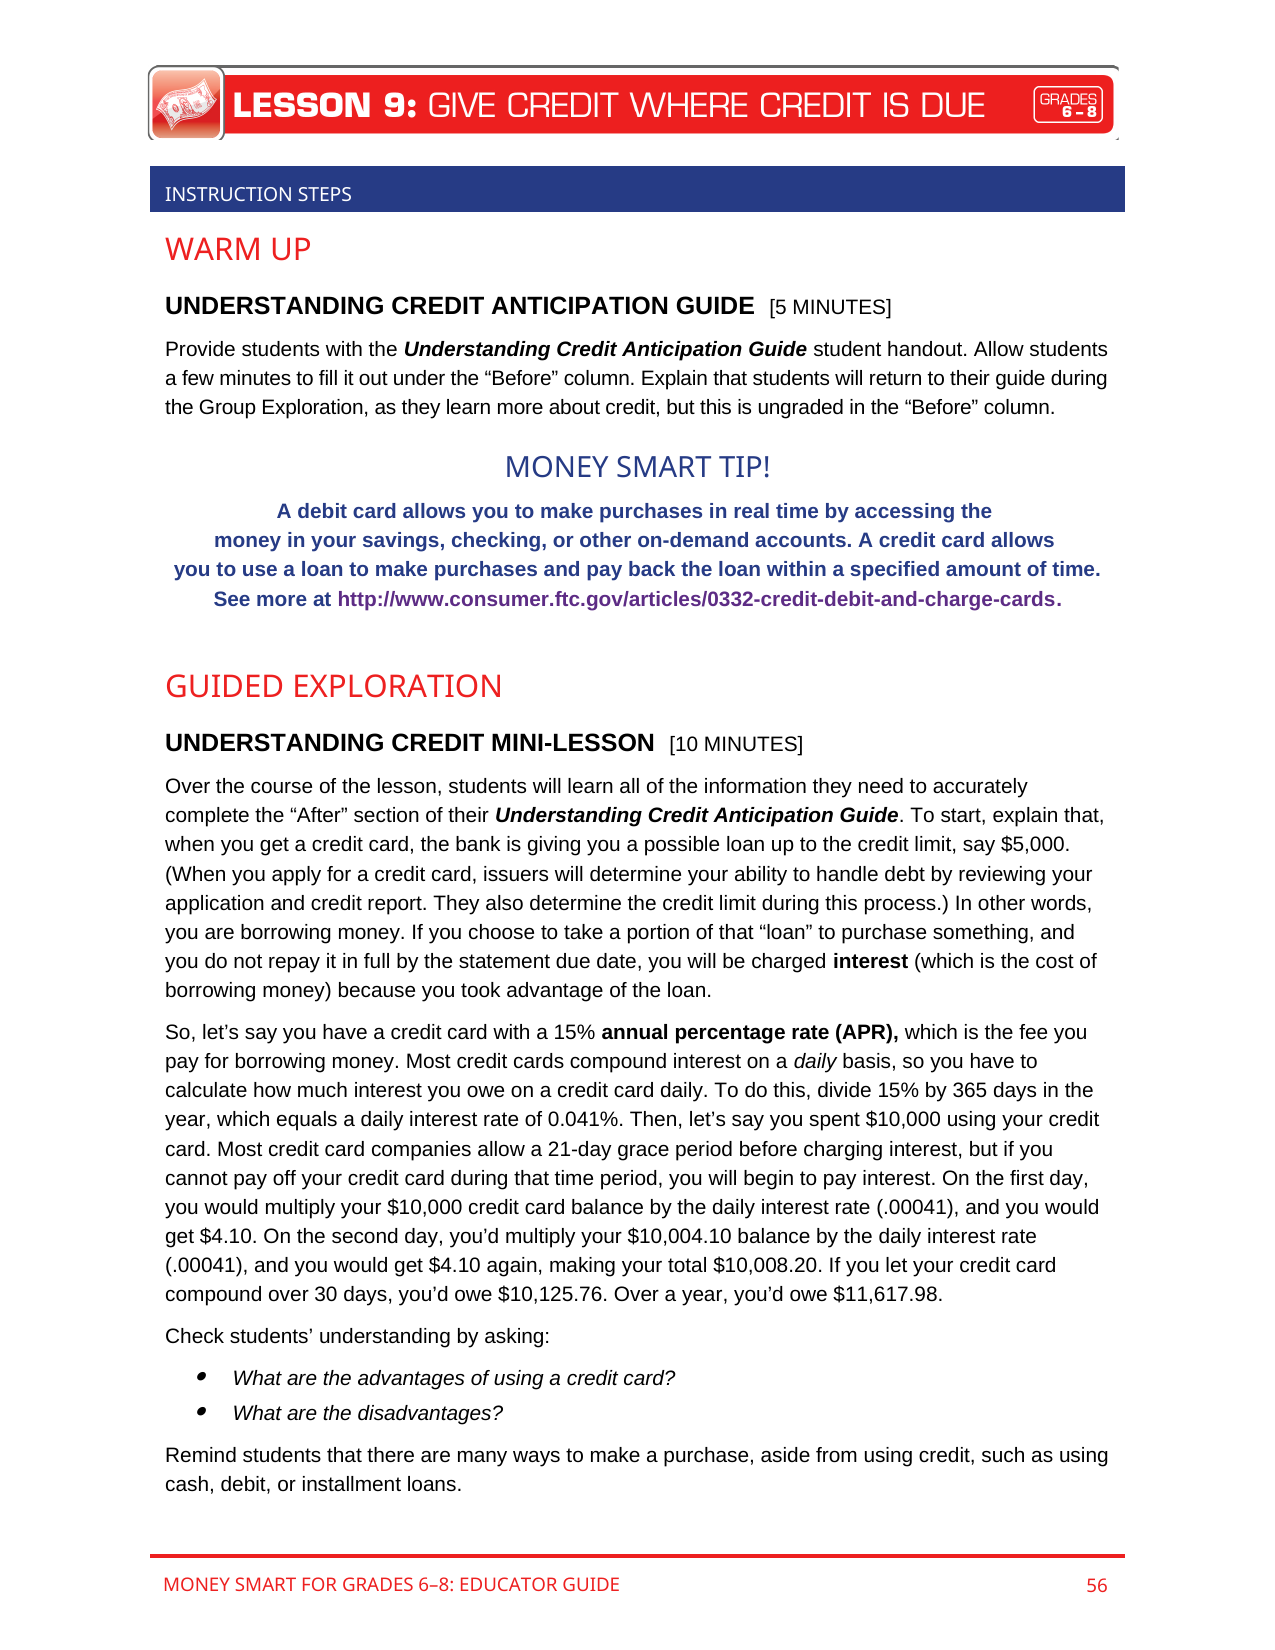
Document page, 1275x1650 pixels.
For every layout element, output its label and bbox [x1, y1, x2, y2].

picture [147, 65, 1118, 140]
